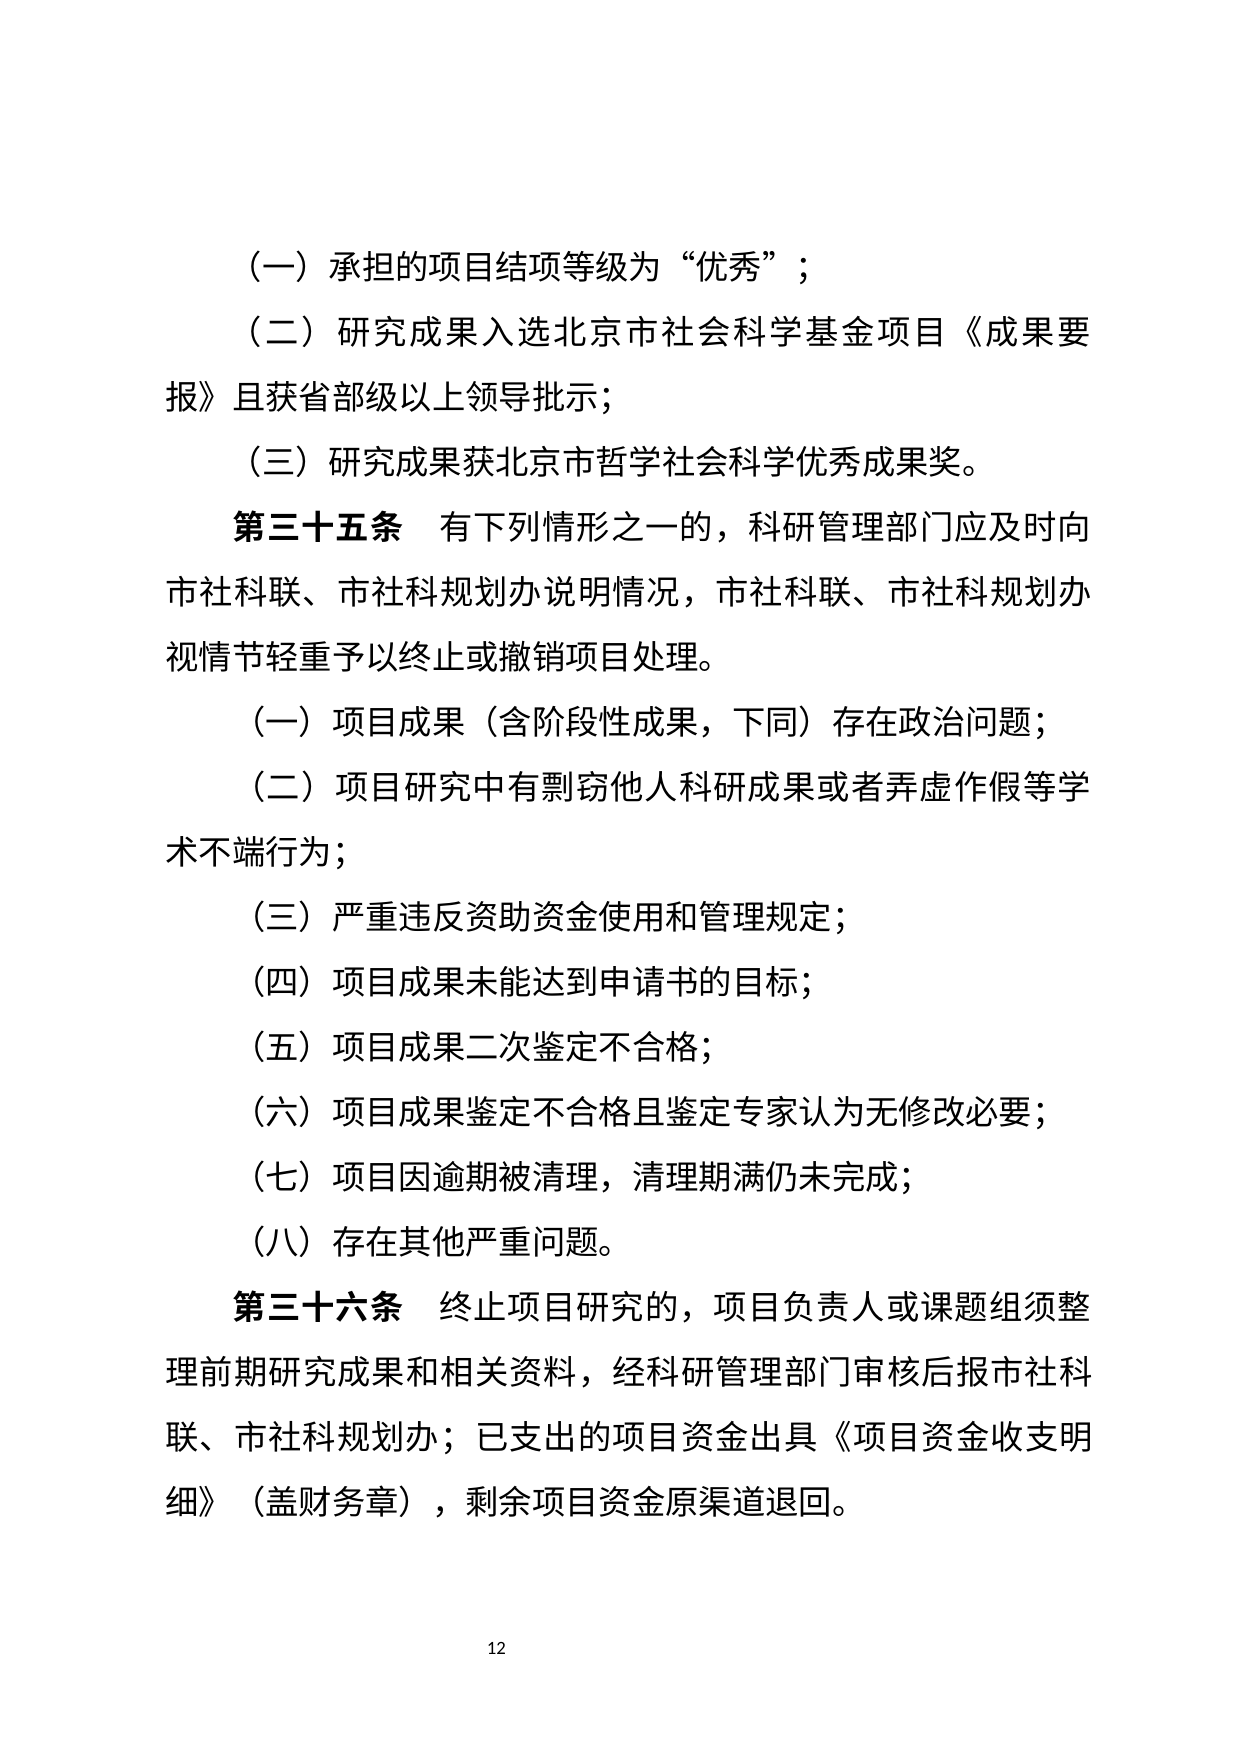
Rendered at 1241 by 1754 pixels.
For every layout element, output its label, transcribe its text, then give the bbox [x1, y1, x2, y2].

text （二）项目研究中有剽窃他人科研成果或者弄虚作假等学术不端行为； [165, 753, 1092, 883]
text （六）项目成果鉴定不合格且鉴定专家认为无修改必要； [165, 1078, 1092, 1143]
text （二）研究成果入选北京市社会科学基金项目《成果要报》且获省部级以上领导批示； [165, 298, 1092, 428]
text （八）存在其他严重问题。 [165, 1208, 1092, 1273]
text （七）项目因逾期被清理，清理期满仍未完成； [165, 1143, 1092, 1208]
text 第三十五条 有下列情形之一的，科研管理部门应及时向市社科联、市社科规划办说明情况，市社科联、市社科规划办视情节轻重予以终止或撤销项目处理。 [165, 493, 1092, 688]
text （三）研究成果获北京市哲学社会科学优秀成果奖。 [165, 428, 1092, 493]
text 第三十六条 终止项目研究的，项目负责人或课题组须整理前期研究成果和相关资料，经科研管理部门审核后报市社科联、市社科规划办；已支出的项目资金出具《项目资金收支明细》（盖财务章），剩余项目资金原渠道退回。 [165, 1273, 1092, 1533]
text （一）项目成果（含阶段性成果，下同）存在政治问题； [165, 688, 1092, 753]
text （一）承担的项目结项等级为“优秀”； [165, 233, 1092, 298]
text （三）严重违反资助资金使用和管理规定； [165, 883, 1092, 948]
text （四）项目成果未能达到申请书的目标； [165, 948, 1092, 1013]
text （五）项目成果二次鉴定不合格； [165, 1013, 1092, 1078]
